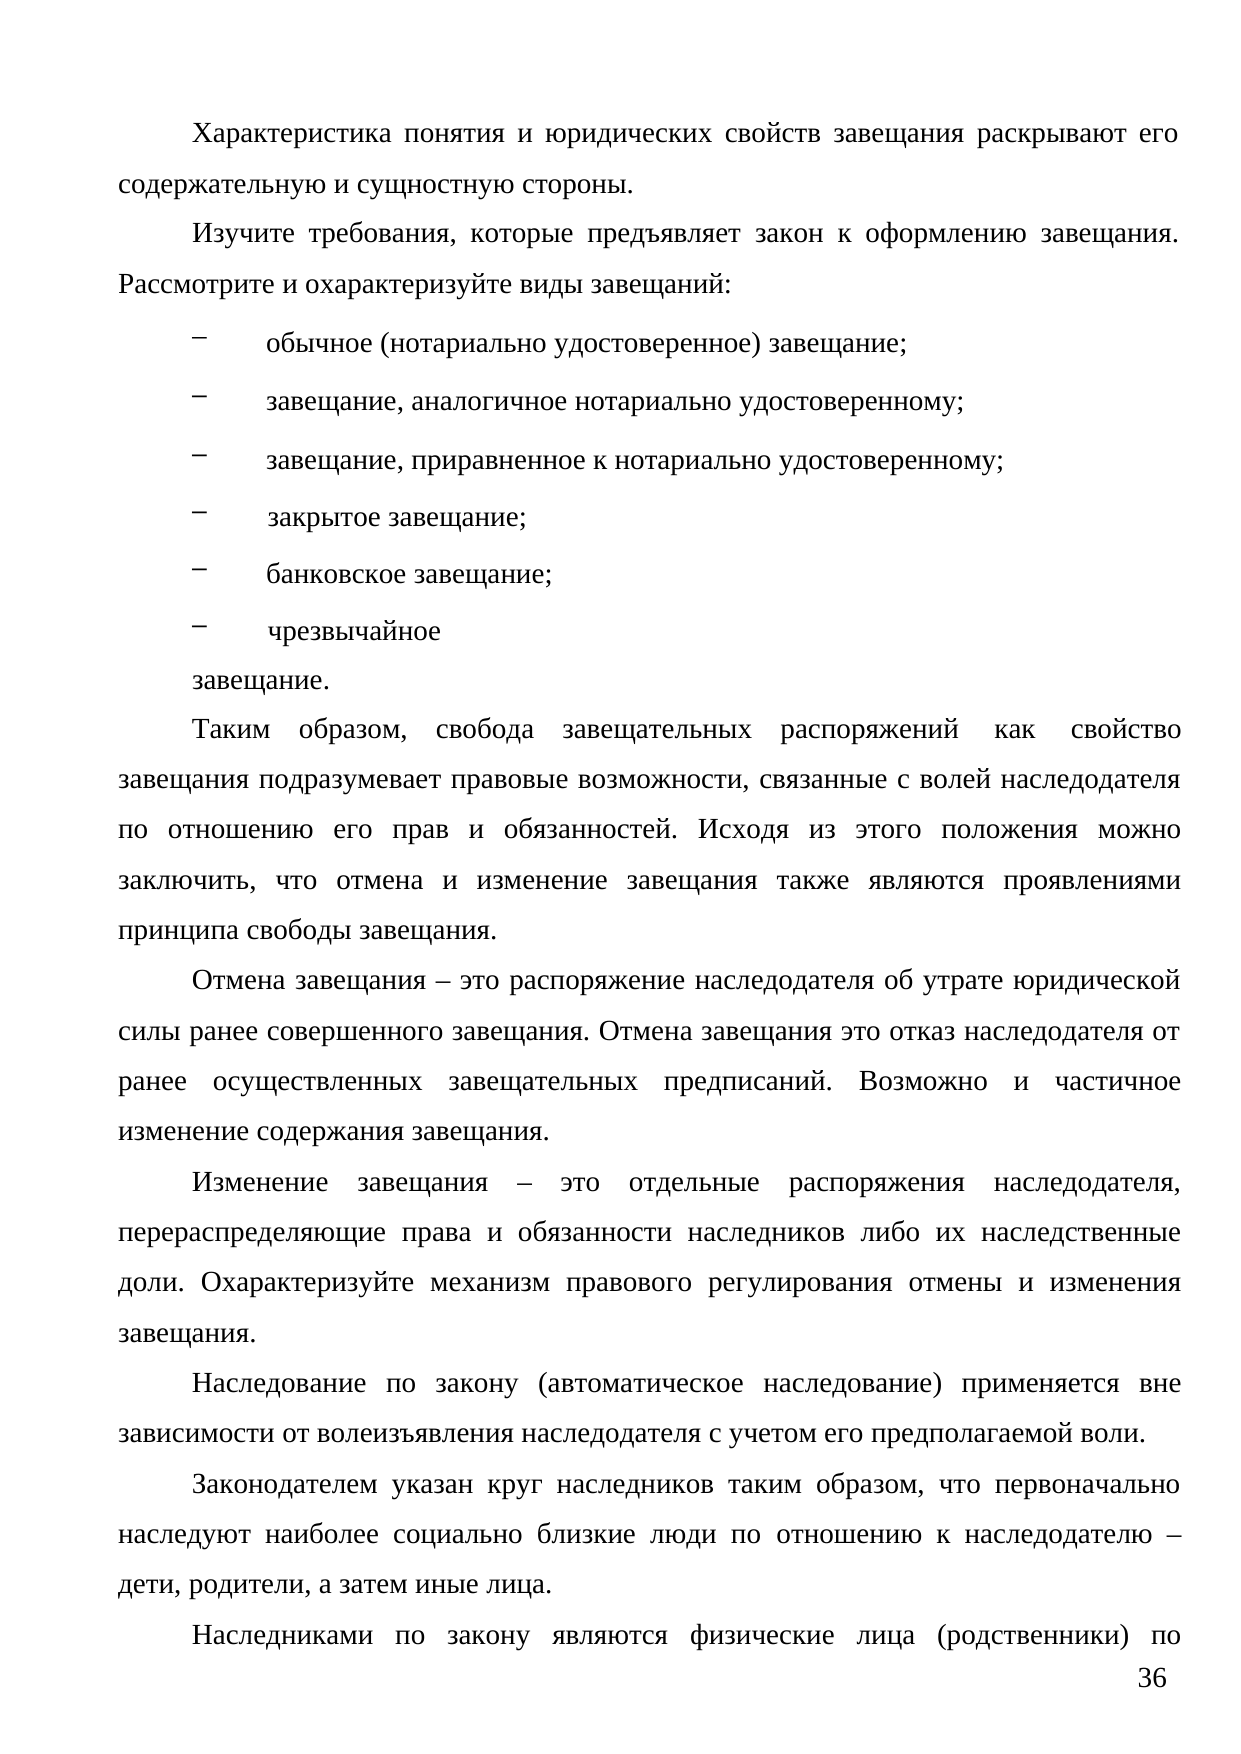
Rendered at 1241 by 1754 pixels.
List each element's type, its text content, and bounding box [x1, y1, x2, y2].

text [118, 1617, 1181, 1650]
picture [191, 547, 224, 584]
picture [191, 375, 224, 411]
text завещание, приравненное к нотариально удостоверенному; закрытое завещание; [192, 434, 1031, 533]
text Таким образом, свобода завещательных распоряжений как свойство завещания подразумевает правовые возможности, связанные с волей наследодателя по отношению его прав и обязанностей. Исходя из этого положения можно заключить, что отмена и изменение завещания также являются проявлениями принципа свободы завещания. [118, 711, 1182, 946]
text Рассмотрите и охарактеризуйте виды завещаний: [118, 266, 1198, 300]
text банковское завещание; чрезвычайное завещание. [192, 548, 585, 695]
text Изменение завещания – это отдельные распоряжения наследодателя, перераспределяющие права и обязанности наследников либо их наследственные доли. Охарактеризуйте механизм правового регулирования отмены и изменения завещания. [118, 1164, 1181, 1348]
text Законодателем указан круг наследников таким образом, что первоначально наследуют наиболее социально близкие люди по отношению к наследодателю – дети, родители, а затем иные лица. [118, 1466, 1182, 1600]
text Изучите требования, которые предъявляет закон к оформлению завещания. [192, 217, 1198, 249]
text Наследование по закону (автоматическое наследование) применяется вне зависимости от волеизъявления наследодателя с учетом его предполагаемой воли. [118, 1365, 1181, 1449]
picture [191, 316, 224, 352]
text Отмена завещания – это распоряжение наследодателя об утрате юридической силы ранее совершенного завещания. Отмена завещания это отказ наследодателя от ранее осуществленных завещательных предписаний. Возможно и частичное изменение содержания завещания. [118, 962, 1181, 1147]
picture [191, 490, 224, 527]
picture [191, 433, 224, 470]
text обычное (нотариально удостоверенное) завещание; [192, 316, 1198, 358]
text завещание, аналогичное нотариально удостоверенному; [192, 375, 1198, 417]
picture [191, 605, 224, 641]
text Характеристика понятия и юридических свойств завещания раскрывают его содержательную и сущностную стороны. [118, 115, 1198, 199]
